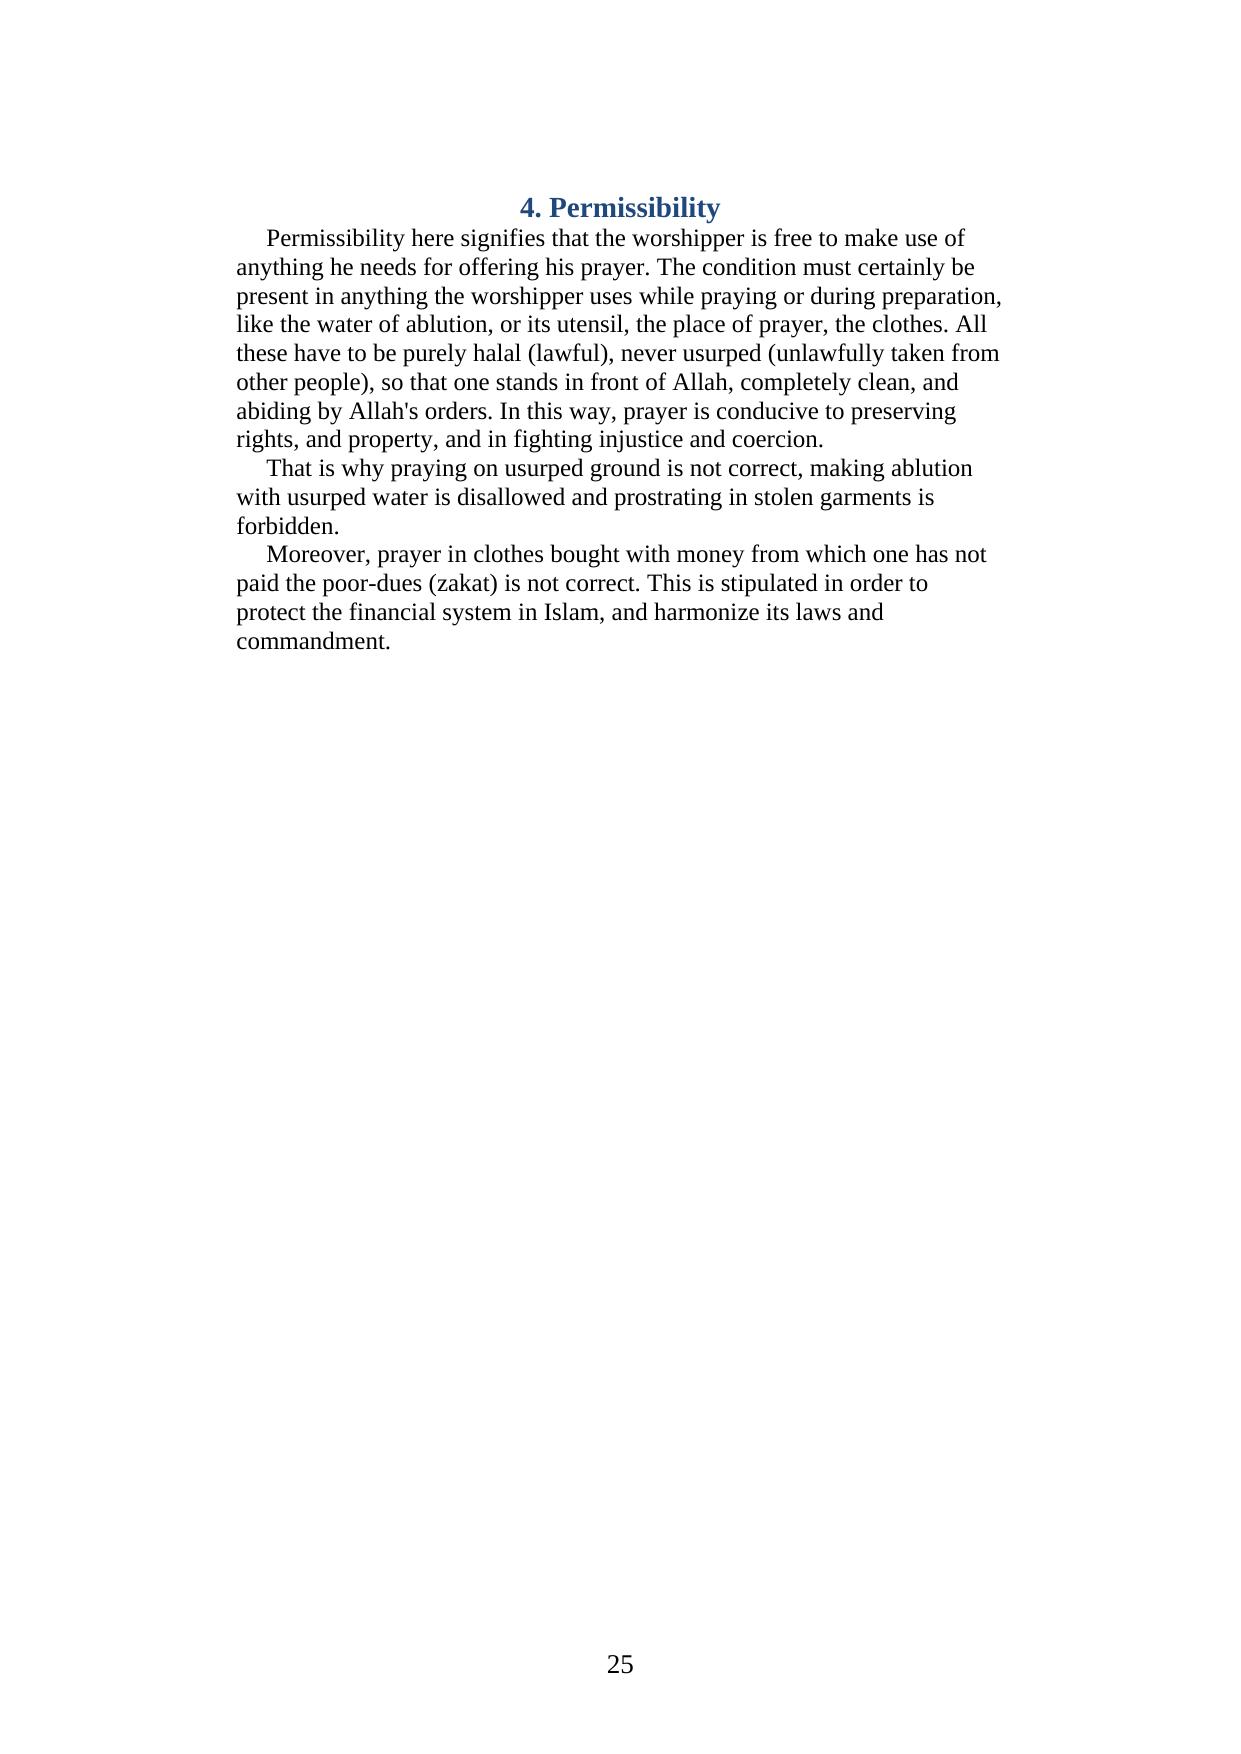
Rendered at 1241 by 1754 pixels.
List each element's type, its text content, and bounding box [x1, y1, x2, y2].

subtitle 4. Permissibility [236, 190, 1004, 223]
text Moreover, prayer in clothes bought with money from which one has not paid the poor-dues (zakat) is not correct. This is stipulated in order to protect the financial system in Islam, and harmonize its laws and commandment. [236, 539, 1004, 654]
text Permissibility here signifies that the worshipper is free to make use of anything he needs for offering his prayer. The condition must certainly be present in anything the worshipper uses while praying or during preparation, like the water of ablution, or its utensil, the place of prayer, the clothes. All these have to be purely halal (lawful), never usurped (unlawfully taken from other people), so that one stands in front of Allah, completely clean, and abiding by Allah's orders. In this way, prayer is conducive to preserving rights, and property, and in fighting injustice and coercion. [236, 223, 1004, 453]
text That is why praying on usurped ground is not correct, making ablution with usurped water is disallowed and prostrating in stolen garments is forbidden. [236, 453, 1004, 539]
